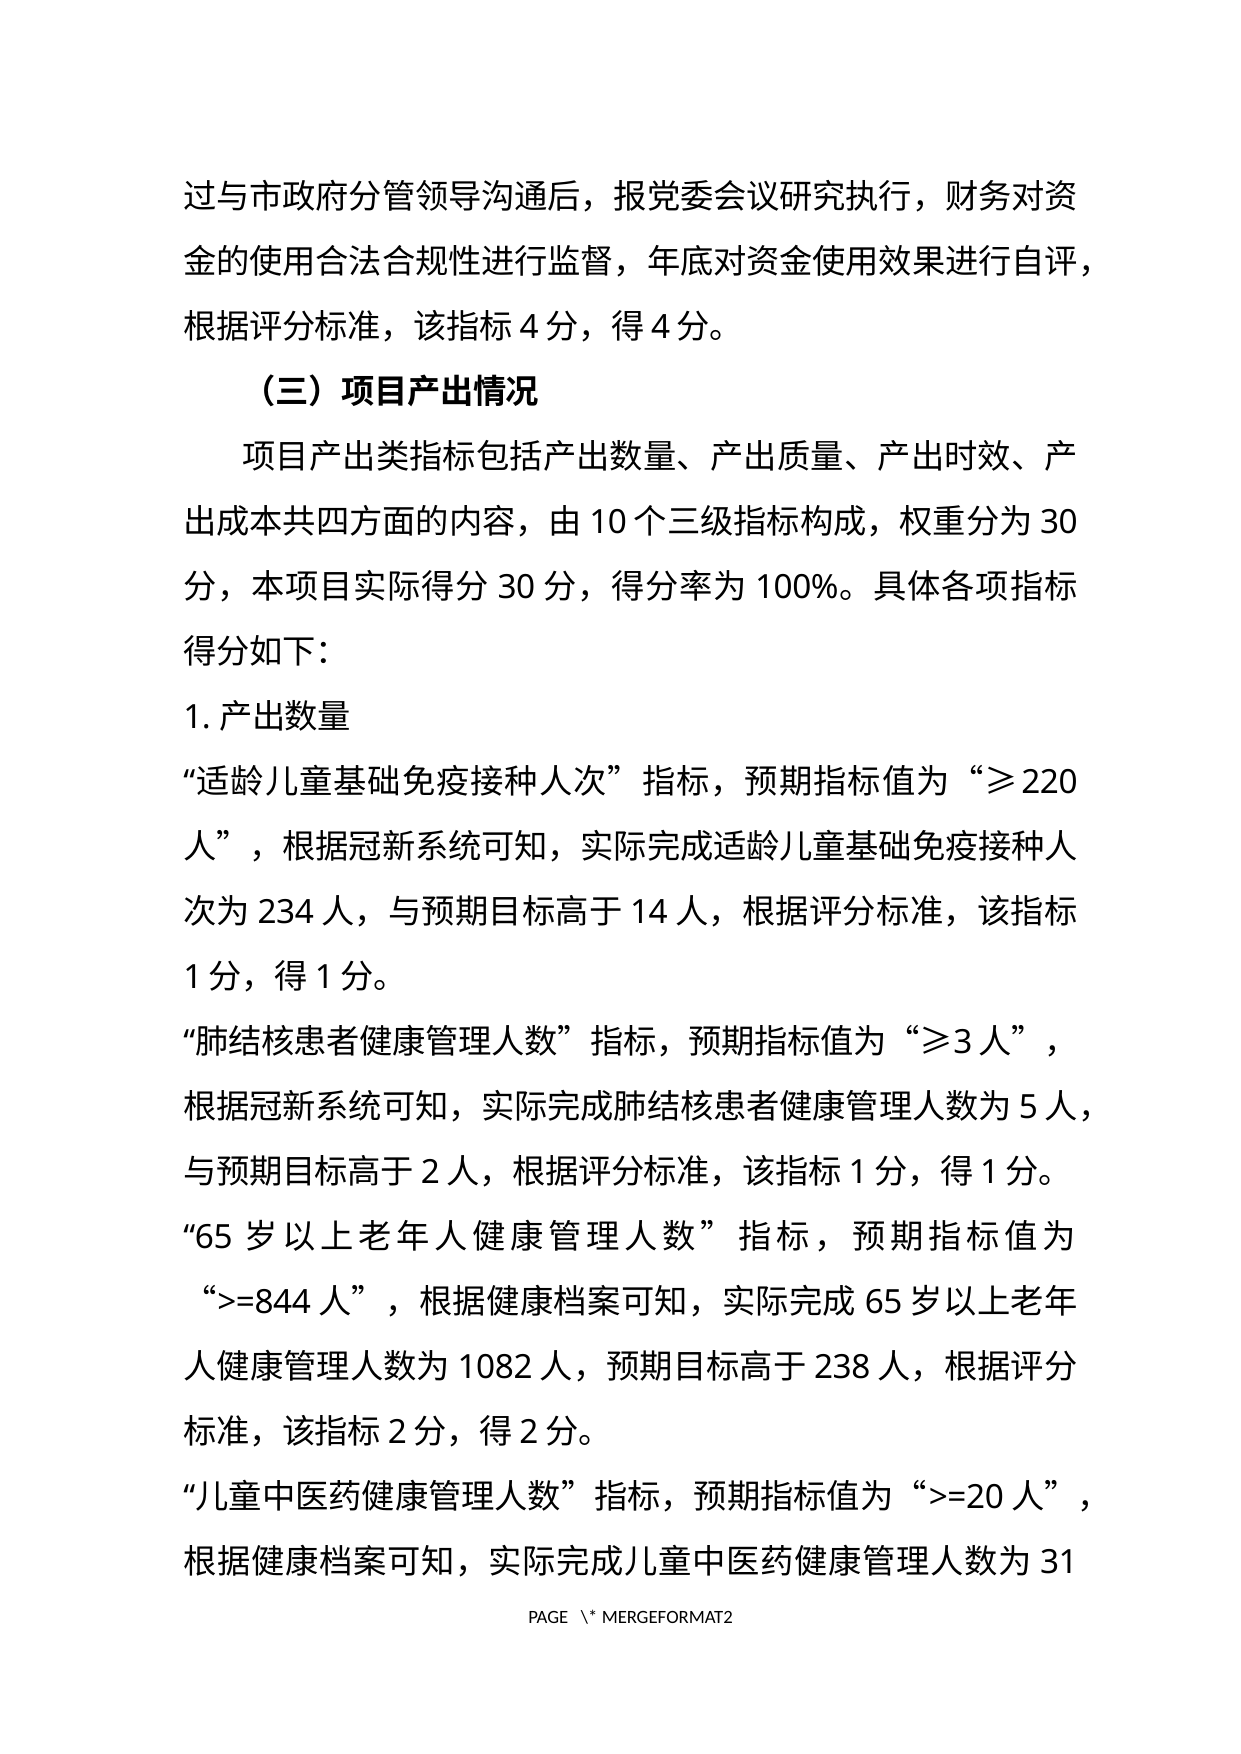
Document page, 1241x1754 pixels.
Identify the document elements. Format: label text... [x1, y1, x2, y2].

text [183, 422, 1078, 1592]
text （三）项目产出情况 [183, 357, 1078, 422]
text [183, 162, 1078, 357]
